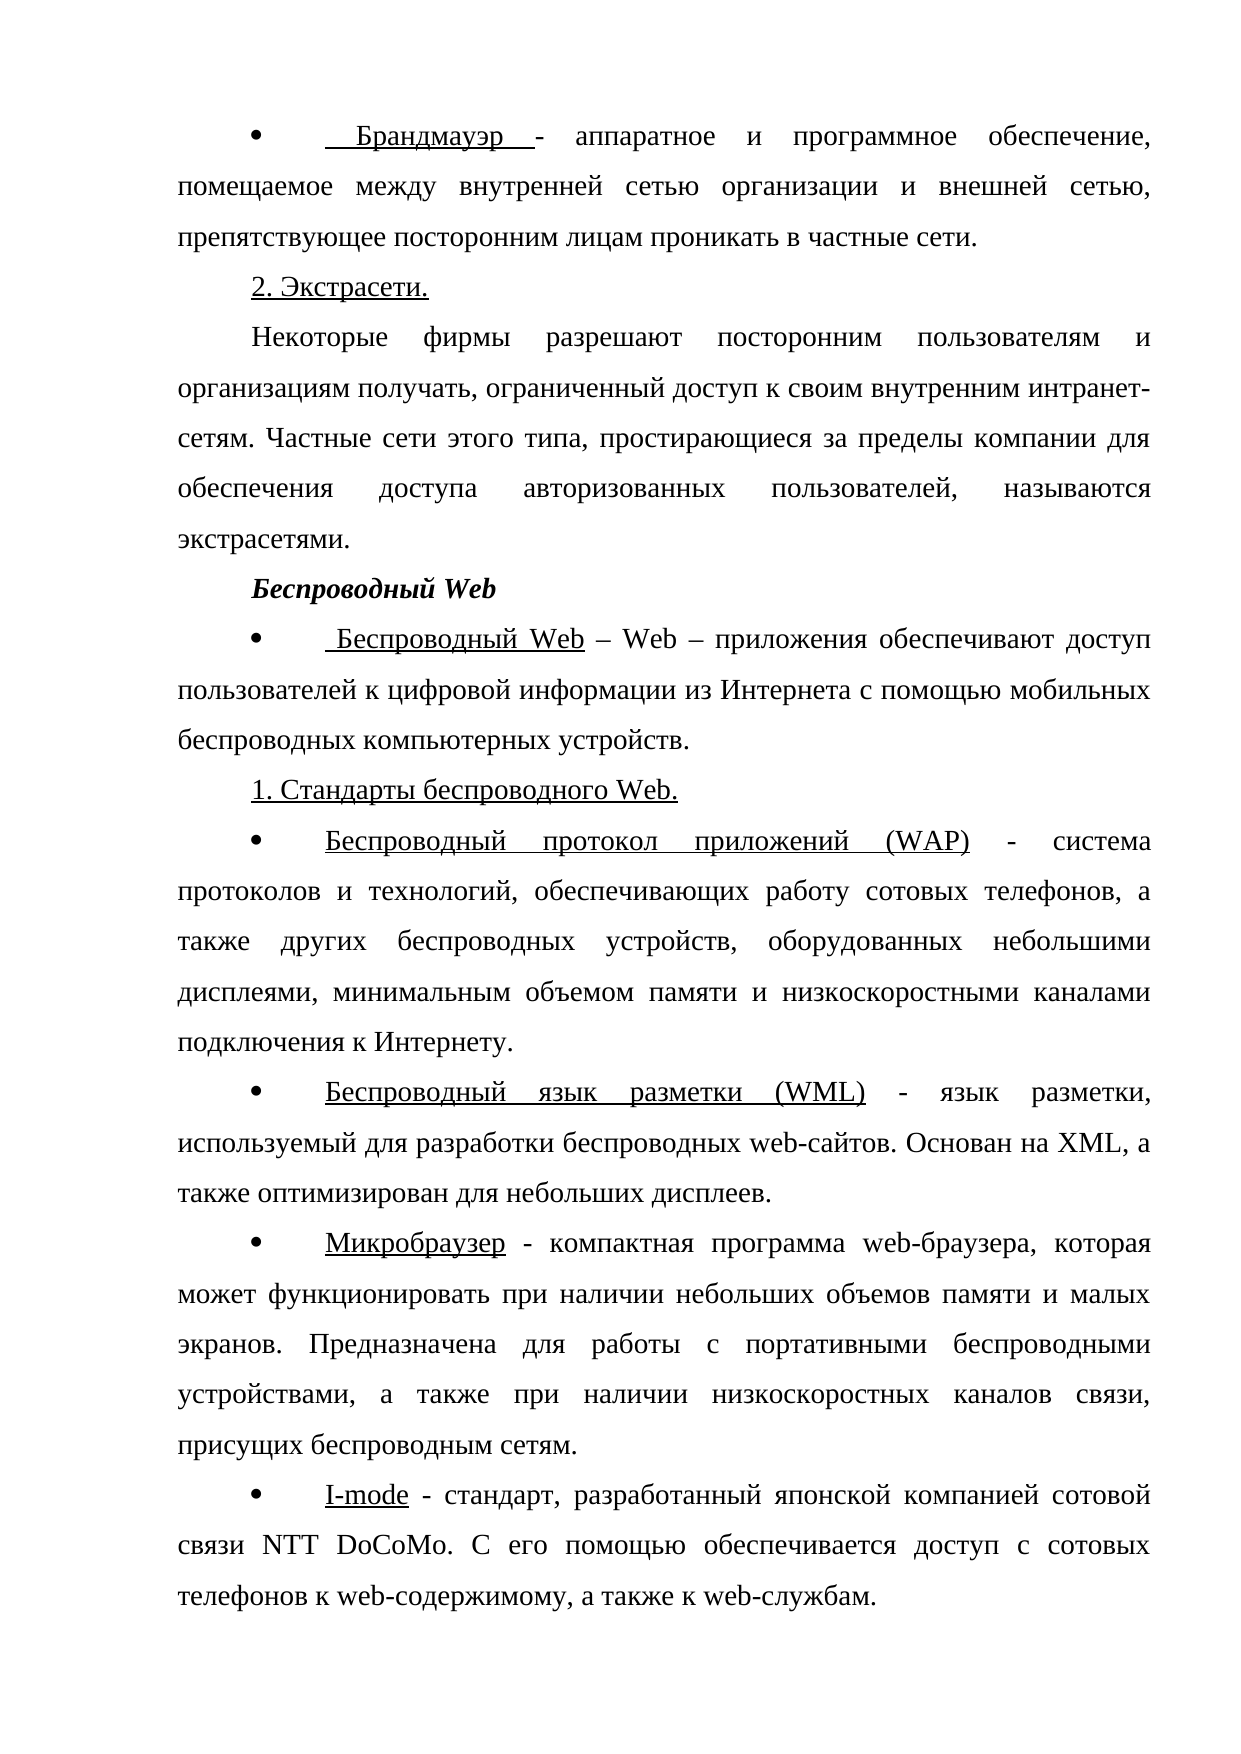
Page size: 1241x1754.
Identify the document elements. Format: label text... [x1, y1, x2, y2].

list Беспроводный Web – Web – приложения обеспечивают доступ пользователей к цифровой информации из Интернета с помощью мобильных беспроводных компьютерных устройств. [177, 621, 1152, 756]
list Беспроводный язык разметки (WML) - язык разметки, используемый для разработки беспроводных web-caйтов. Основан на XML, а также оптимизирован для небольших дисплеев. [177, 1074, 1152, 1209]
text Некоторые фирмы разрешают посторонним пользователям и организациям получать, ограниченный доступ к своим внутренним интранет-сетям. Частные сети этого типа, простирающиеся за пределы компании для обеспечения доступа авторизованных пользователей, называются экстрасетями. [177, 319, 1152, 554]
list Беспроводный протокол приложений (WAP) - система протоколов и технологий, обеспечивающих работу сотовых телефонов, а также других беспроводных устройств, оборудованных небольшими дисплеями, минимальным объемом памяти и низкоскоростными каналами подключения к Интернету. [177, 823, 1152, 1058]
text Беспроводный Web [177, 571, 1152, 604]
list Брандмауэр - аппаратное и программное обеспечение, помещаемое между внутренней сетью организации и внешней сетью, препятствующее посторонним лицам проникать в частные сети. [177, 118, 1152, 252]
list I-mode - стандарт, разработанный японской компанией сотовой связи NTT DoCoMo. С его помощью обеспечивается доступ с сотовых телефонов к web-содержимому, а также к web-службам. [177, 1477, 1152, 1611]
text 2. Экстрасети. [177, 269, 1152, 303]
text 1. Стандарты беспроводного Web. [177, 772, 1152, 806]
list Микробраузер - компактная программа web-браузера, которая может функционировать при наличии небольших объемов памяти и малых экранов. Предназначена для работы с портативными беспроводными устройствами, а также при наличии низкоскоростных каналов связи, присущих беспроводным сетям. [177, 1225, 1152, 1460]
